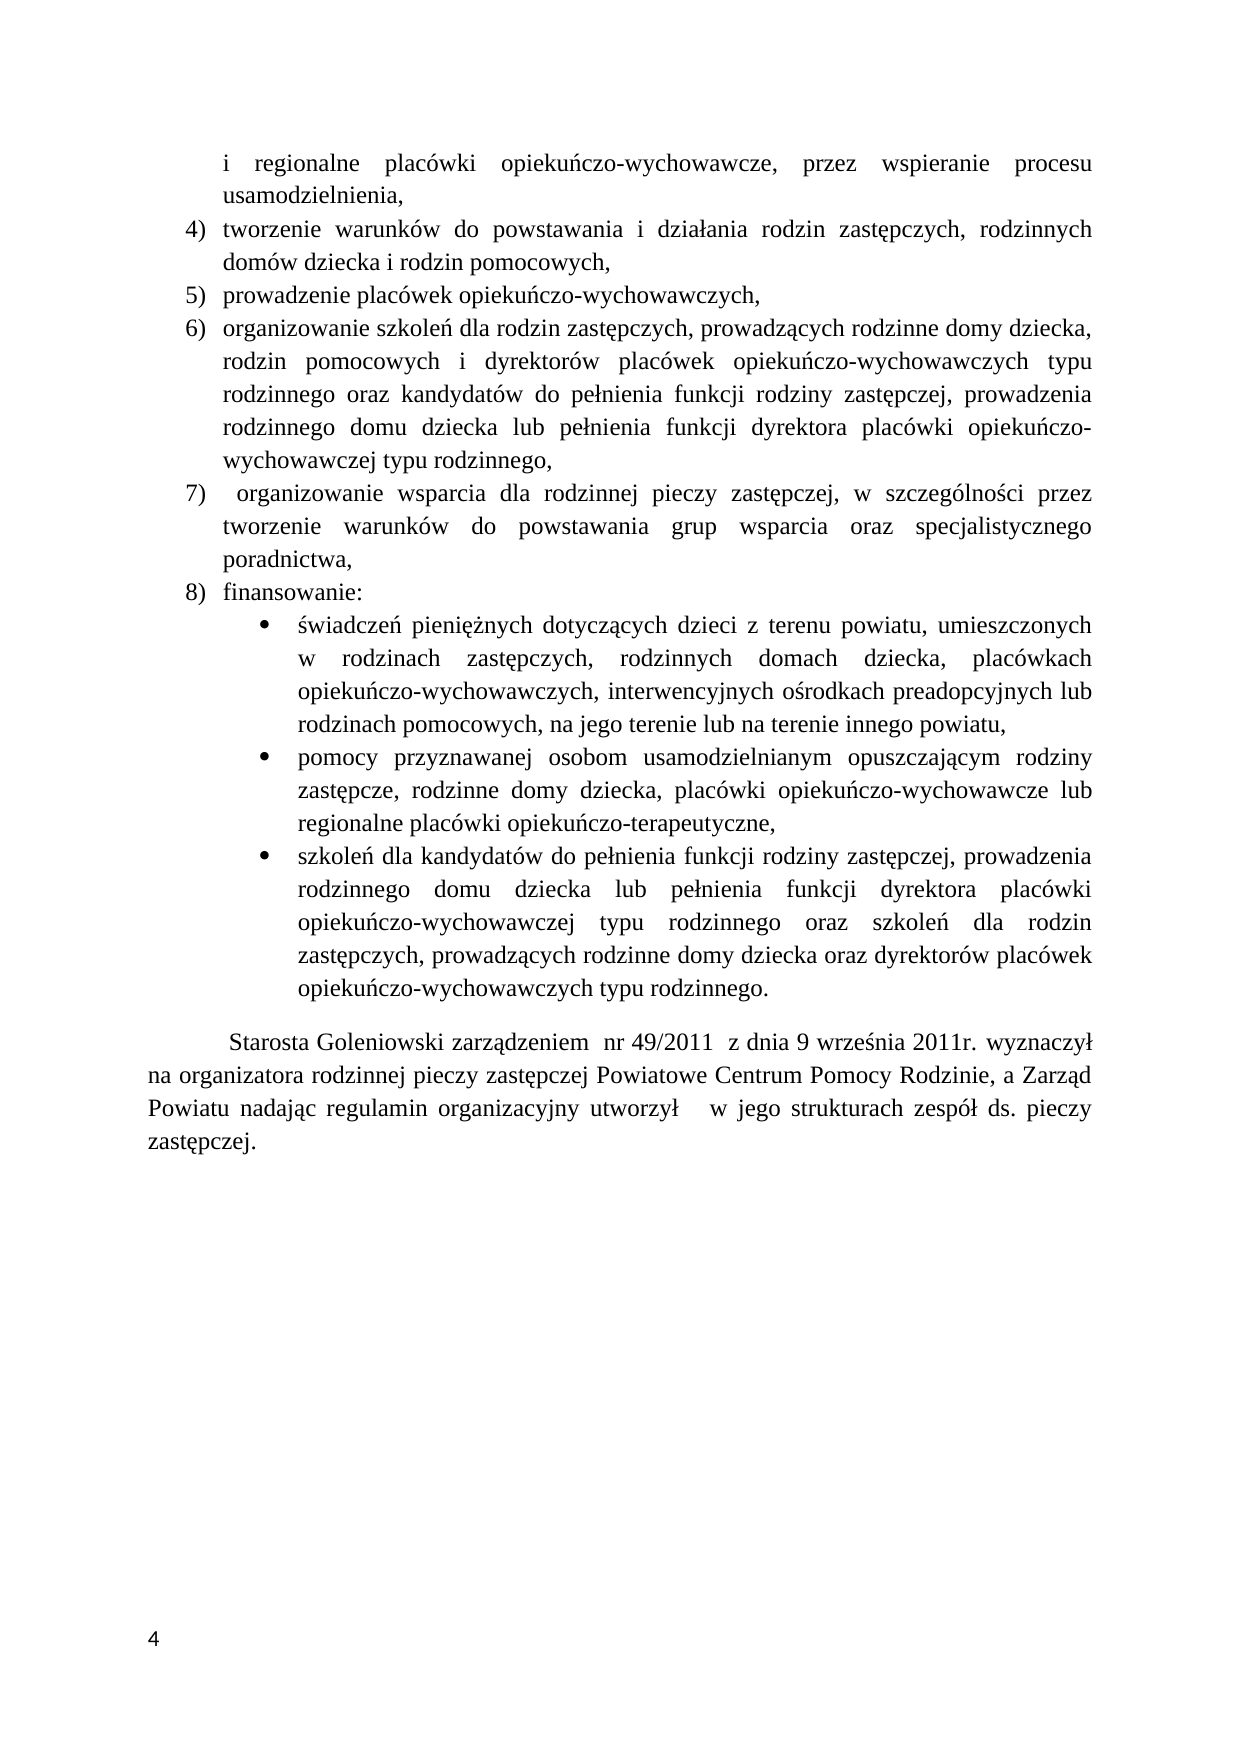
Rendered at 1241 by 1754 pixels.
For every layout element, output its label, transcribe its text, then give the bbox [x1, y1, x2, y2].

list prowadzenie placówek opiekuńczo-wychowawczych, [185, 280, 1093, 308]
list organizowanie wsparcia dla rodzinnej pieczy zastępczej, w szczególności przez tworzenie warunków do powstawania grup wsparcia oraz specjalistycznego poradnictwa, [185, 478, 1093, 573]
list świadczeń pieniężnych dotyczących dzieci z terenu powiatu, umieszczonych w rodzinach zastępczych, rodzinnych domach dziecka, placówkach opiekuńczo-wychowawczych, interwencyjnych ośrodkach preadopcyjnych lub rodzinach pomocowych, na jego terenie lub na terenie innego powiatu, [260, 610, 1093, 738]
list pomocy przyznawanej osobom usamodzielnianym opuszczającym rodziny zastępcze, rodzinne domy dziecka, placówki opiekuńczo-wychowawcze lub regionalne placówki opiekuńczo-terapeutyczne, [260, 742, 1093, 837]
list finansowanie: [185, 577, 1093, 606]
list organizowanie szkoleń dla rodzin zastępczych, prowadzących rodzinne domy dziecka, rodzin pomocowych i dyrektorów placówek opiekuńczo-wychowawczych typu rodzinnego oraz kandydatów do pełnienia funkcji rodziny zastępczej, prowadzenia rodzinnego domu dziecka lub pełnienia funkcji dyrektora placówki opiekuńczo-wychowawczej typu rodzinnego, [185, 313, 1093, 473]
text Starosta Goleniowski zarządzeniem nr 49/2011 z dnia 9 września 2011r. wyznaczył na organizatora rodzinnej pieczy zastępczej Powiatowe Centrum Pomocy Rodzinie, a Zarząd Powiatu nadając regulamin organizacyjny utworzył w jego strukturach zespół ds. pieczy zastępczej. [148, 1027, 1093, 1155]
list szkoleń dla kandydatów do pełnienia funkcji rodziny zastępczej, prowadzenia rodzinnego domu dziecka lub pełnienia funkcji dyrektora placówki opiekuńczo-wychowawczej typu rodzinnego oraz szkoleń dla rodzin zastępczych, prowadzących rodzinne domy dziecka oraz dyrektorów placówek opiekuńczo-wychowawczych typu rodzinnego. [260, 841, 1093, 1002]
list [185, 148, 1093, 209]
list tworzenie warunków do powstawania i działania rodzin zastępczych, rodzinnych domów dziecka i rodzin pomocowych, [185, 214, 1093, 275]
